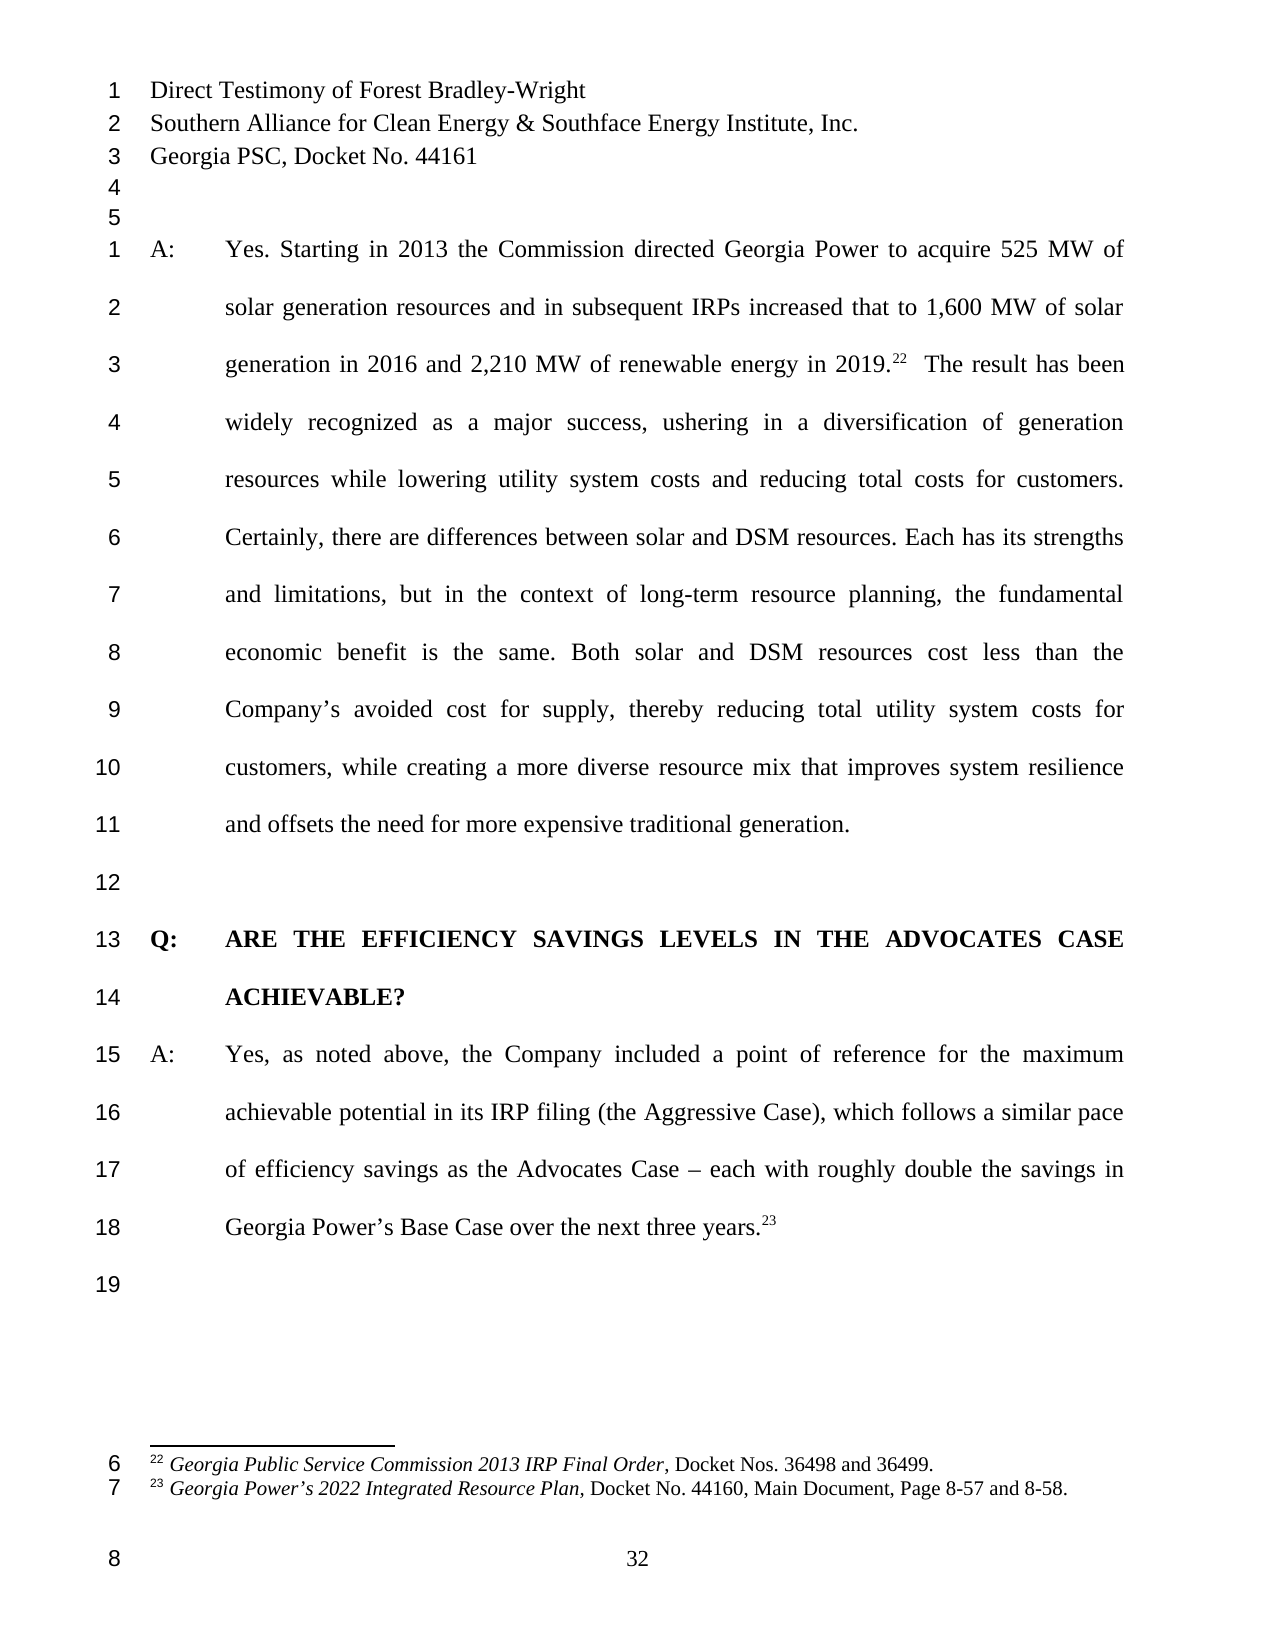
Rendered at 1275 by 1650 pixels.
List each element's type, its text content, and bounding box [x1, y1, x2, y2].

text Q: ARE THE EFFICIENCY SAVINGS LEVELS IN THE ADVOCATES CASE ACHIEVABLE? [150, 924, 1125, 1011]
text A: Yes. Starting in 2013 the Commission directed Georgia Power to acquire 525 MW of solar generation resources and in subsequent IRPs increased that to 1,600 MW of solar generation in 2016 and 2,210 MW of renewable energy in 2019. The result has been widely recognized as a major success, ushering in a diversification of generation resources while lowering utility system costs and reducing total costs for customers. Certainly, there are differences between solar and DSM resources. Each has its strengths and limitations, but in the context of long-term resource planning, the fundamental economic benefit is the same. Both solar and DSM resources cost less than the Company’s avoided cost for supply, thereby reducing total utility system costs for customers, while creating a more diverse resource mix that improves system resilience and offsets the need for more expensive traditional generation. [150, 234, 1125, 838]
text A: Yes, as noted above, the Company included a point of reference for the maximum achievable potential in its IRP filing (the Aggressive Case), which follows a similar pace of efficiency savings as the Advocates Case – each with roughly double the savings in Georgia Power’s Base Case over the next three years. [150, 1039, 1125, 1241]
